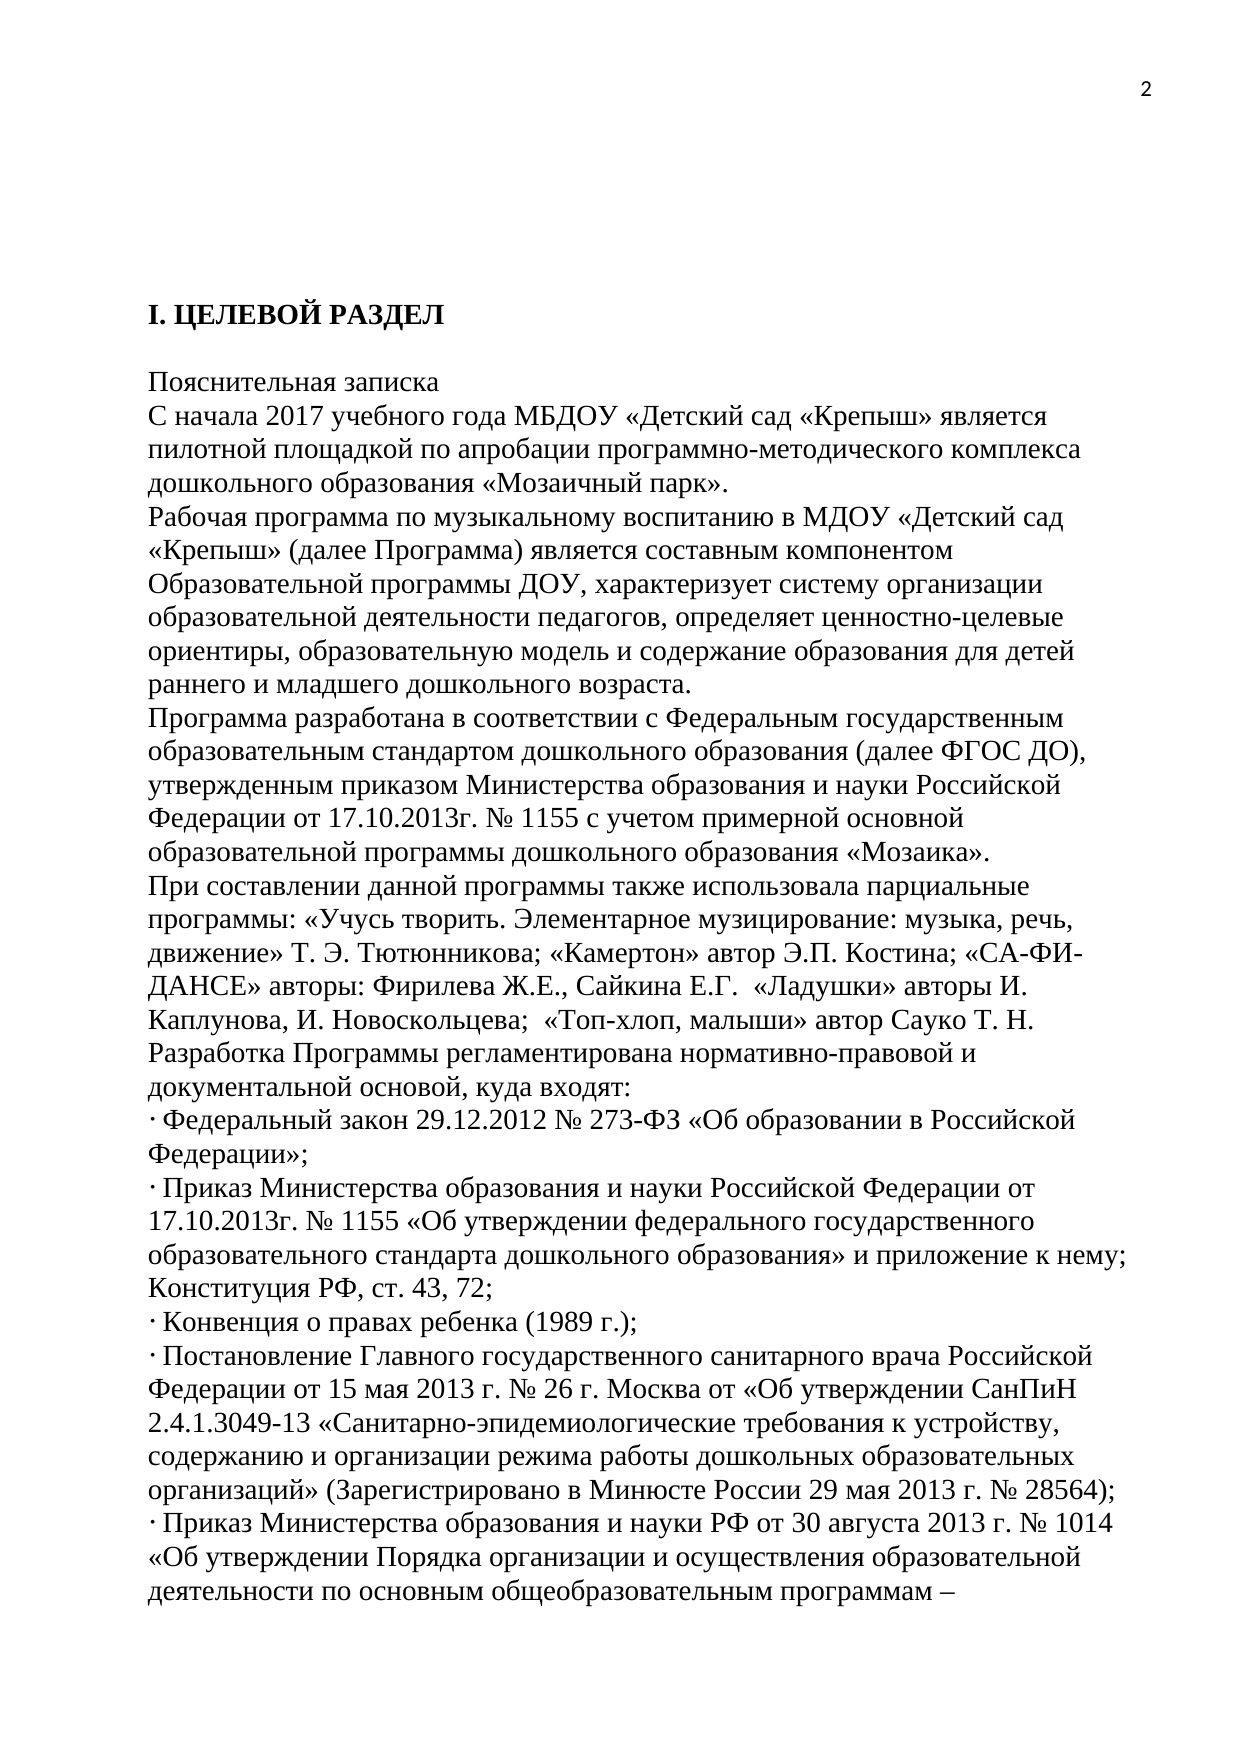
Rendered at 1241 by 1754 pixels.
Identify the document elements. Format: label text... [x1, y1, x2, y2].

text Федеральный закон 29.12.2012 № 273-ФЗ «Об образовании в Российской Федерации»; [148, 1102, 1152, 1170]
text Конвенция о правах ребенка (1989 г.); [148, 1304, 1152, 1338]
text С начала 2017 учебного года МБДОУ «Детский сад «Крепыш» является пилотной площадкой по апробации программно-методического комплекса дошкольного образования «Мозаичный парк». [148, 398, 1152, 499]
text Пояснительная записка [148, 364, 1152, 398]
text Программа разработана в соответствии с Федеральным государственным образовательным стандартом дошкольного образования (далее ФГОС ДО), утвержденным приказом Министерства образования и науки Российской Федерации от 17.10.2013г. № 1155 с учетом примерной основной образовательной программы дошкольного образования «Мозаика». [148, 700, 1152, 868]
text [148, 1505, 1152, 1606]
text Постановление Главного государственного санитарного врача Российской Федерации от 15 мая 2013 г. № 26 г. Москва от «Об утверждении СанПиН 2.4.1.3049-13 «Санитарно-эпидемиологические требования к устройству, содержанию и организации режима работы дошкольных образовательных организаций» (Зарегистрировано в Минюсте России 29 мая 2013 г. № 28564); [148, 1338, 1152, 1505]
text I. ЦЕЛЕВОЙ РАЗДЕЛ [148, 297, 1152, 331]
text При составлении данной программы также использовала парциальные программы: «Учусь творить. Элементарное музицирование: музыка, речь, движение» Т. Э. Тютюнникова; «Камертон» автор Э.П. Костина; «СА-ФИ-ДАНСЕ» авторы: Фирилева Ж.Е., Сайкина Е.Г. «Ладушки» авторы И. Каплунова, И. Новоскольцева; «Топ-хлоп, малыши» автор Сауко Т. Н. [148, 868, 1152, 1035]
text Конституция РФ, ст. 43, 72; [148, 1270, 1152, 1304]
text Приказ Министерства образования и науки Российской Федерации от 17.10.2013г. № 1155 «Об утверждении федерального государственного образовательного стандарта дошкольного образования» и приложение к нему; [148, 1170, 1152, 1270]
text Рабочая программа по музыкальному воспитанию в МДОУ «Детский сад «Крепыш» (далее Программа) является составным компонентом Образовательной программы ДОУ, характеризует систему организации образовательной деятельности педагогов, определяет ценностно-целевые ориентиры, образовательную модель и содержание образования для детей раннего и младшего дошкольного возраста. [148, 499, 1152, 700]
text Разработка Программы регламентирована нормативно-правовой и документальной основой, куда входят: [148, 1035, 1152, 1102]
